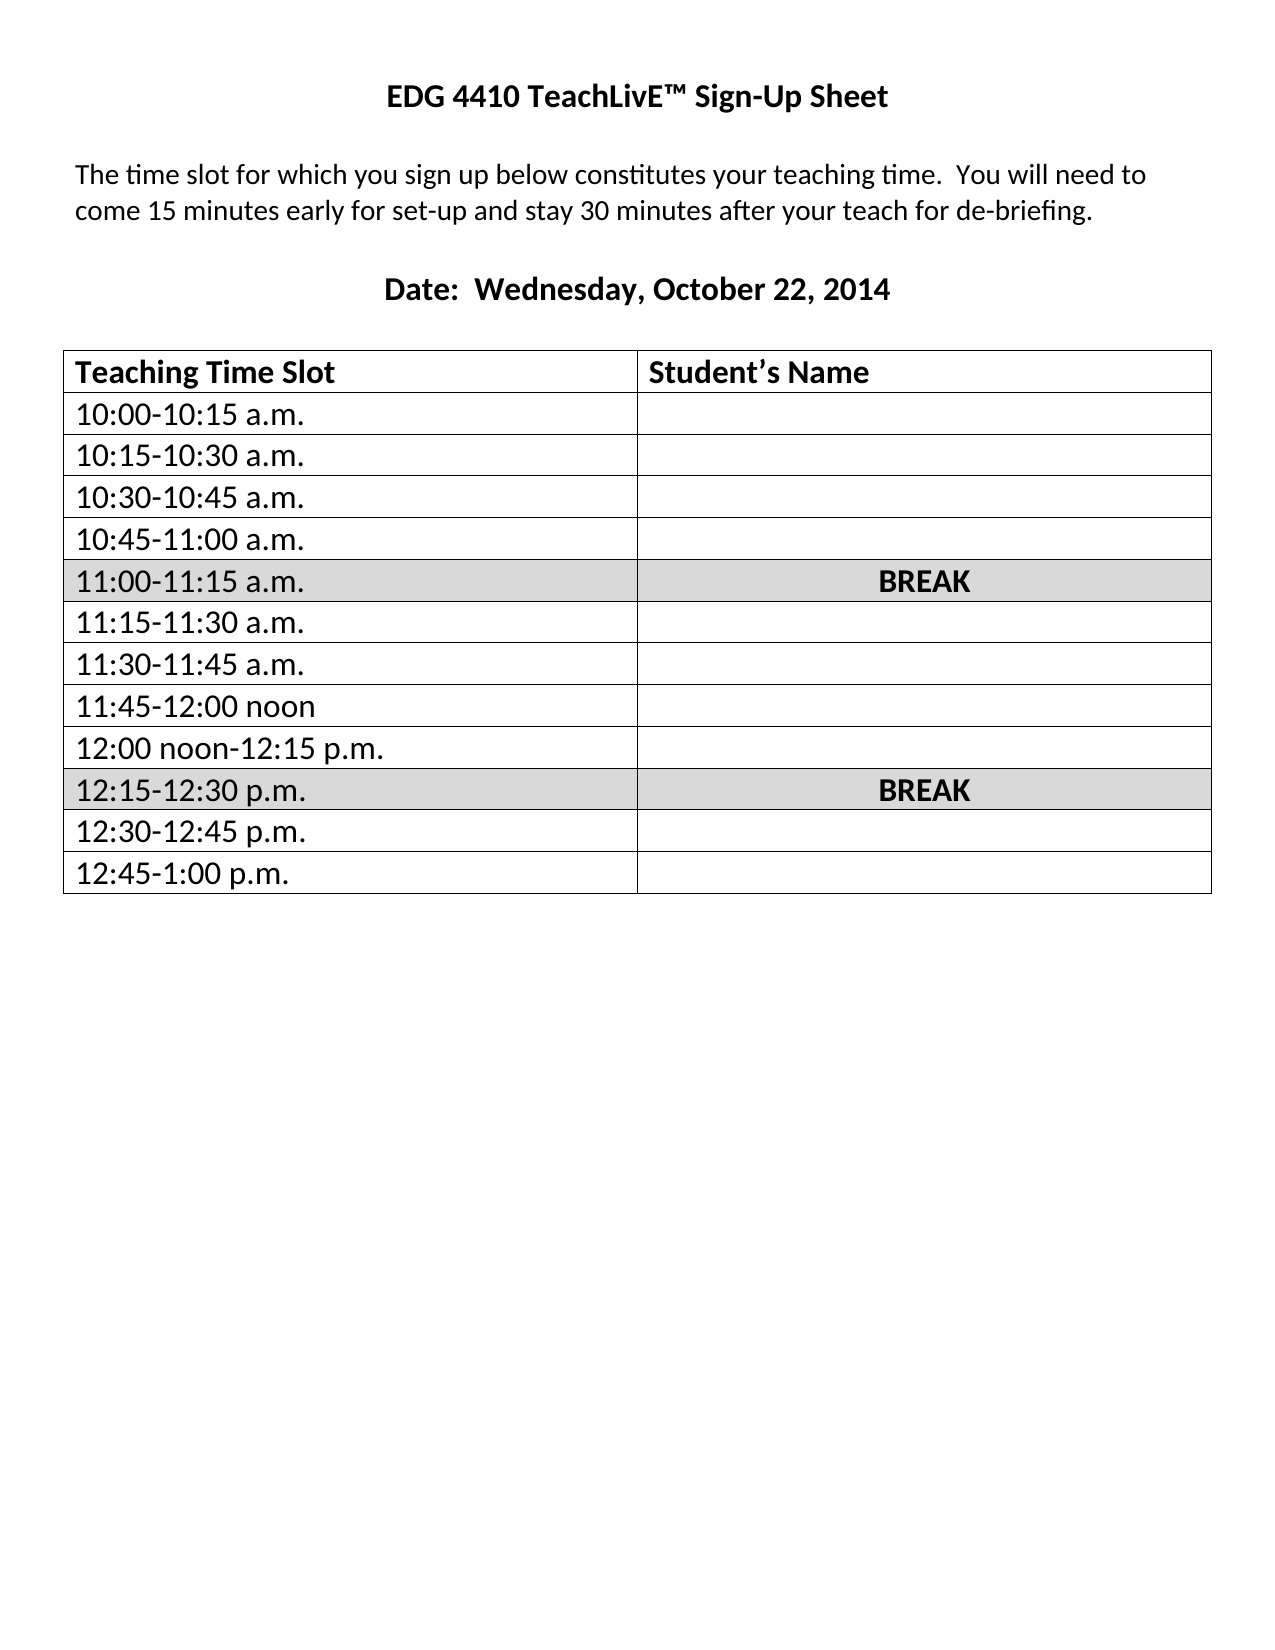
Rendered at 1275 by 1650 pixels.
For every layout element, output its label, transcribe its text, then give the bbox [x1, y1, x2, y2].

table_cell 10:15-10:30 a.m. [64, 435, 637, 475]
table_cell [638, 727, 1211, 768]
table_cell [638, 810, 1211, 851]
table_header Student’s Name [638, 351, 1211, 392]
text EDG 4410 TeachLivE™ Sign-Up Sheet [75, 75, 1200, 116]
table_cell 12:15-12:30 p.m. [64, 769, 637, 809]
table_header Teaching Time Slot [64, 351, 637, 392]
table_cell [638, 518, 1211, 559]
table_cell 11:00-11:15 a.m. [64, 560, 637, 601]
table_cell [638, 685, 1211, 726]
table_cell BREAK [638, 769, 1211, 809]
table_cell 10:45-11:00 a.m. [64, 518, 637, 559]
table_cell 11:30-11:45 a.m. [64, 643, 637, 684]
table_cell [638, 643, 1211, 684]
table_cell [638, 602, 1211, 642]
table_cell 11:15-11:30 a.m. [64, 602, 637, 642]
table_cell [638, 435, 1211, 475]
table_cell 12:30-12:45 p.m. [64, 810, 637, 851]
table_cell [638, 476, 1211, 517]
table_cell [638, 393, 1211, 433]
table_cell 10:30-10:45 a.m. [64, 476, 637, 517]
text The time slot for which you sign up below constitutes your teaching time. You will need to come 15 minutes early for set-up and stay 30 minutes after your teach for de-briefing. [75, 156, 1200, 228]
table_cell 12:00 noon-12:15 p.m. [64, 727, 637, 768]
table_cell 10:00-10:15 a.m. [64, 393, 637, 433]
table_cell 12:45-1:00 p.m. [64, 852, 637, 893]
table_cell [638, 852, 1211, 893]
text Date: Wednesday, October 22, 2014 [75, 268, 1200, 309]
table_cell BREAK [638, 560, 1211, 601]
table_cell 11:45-12:00 noon [64, 685, 637, 726]
